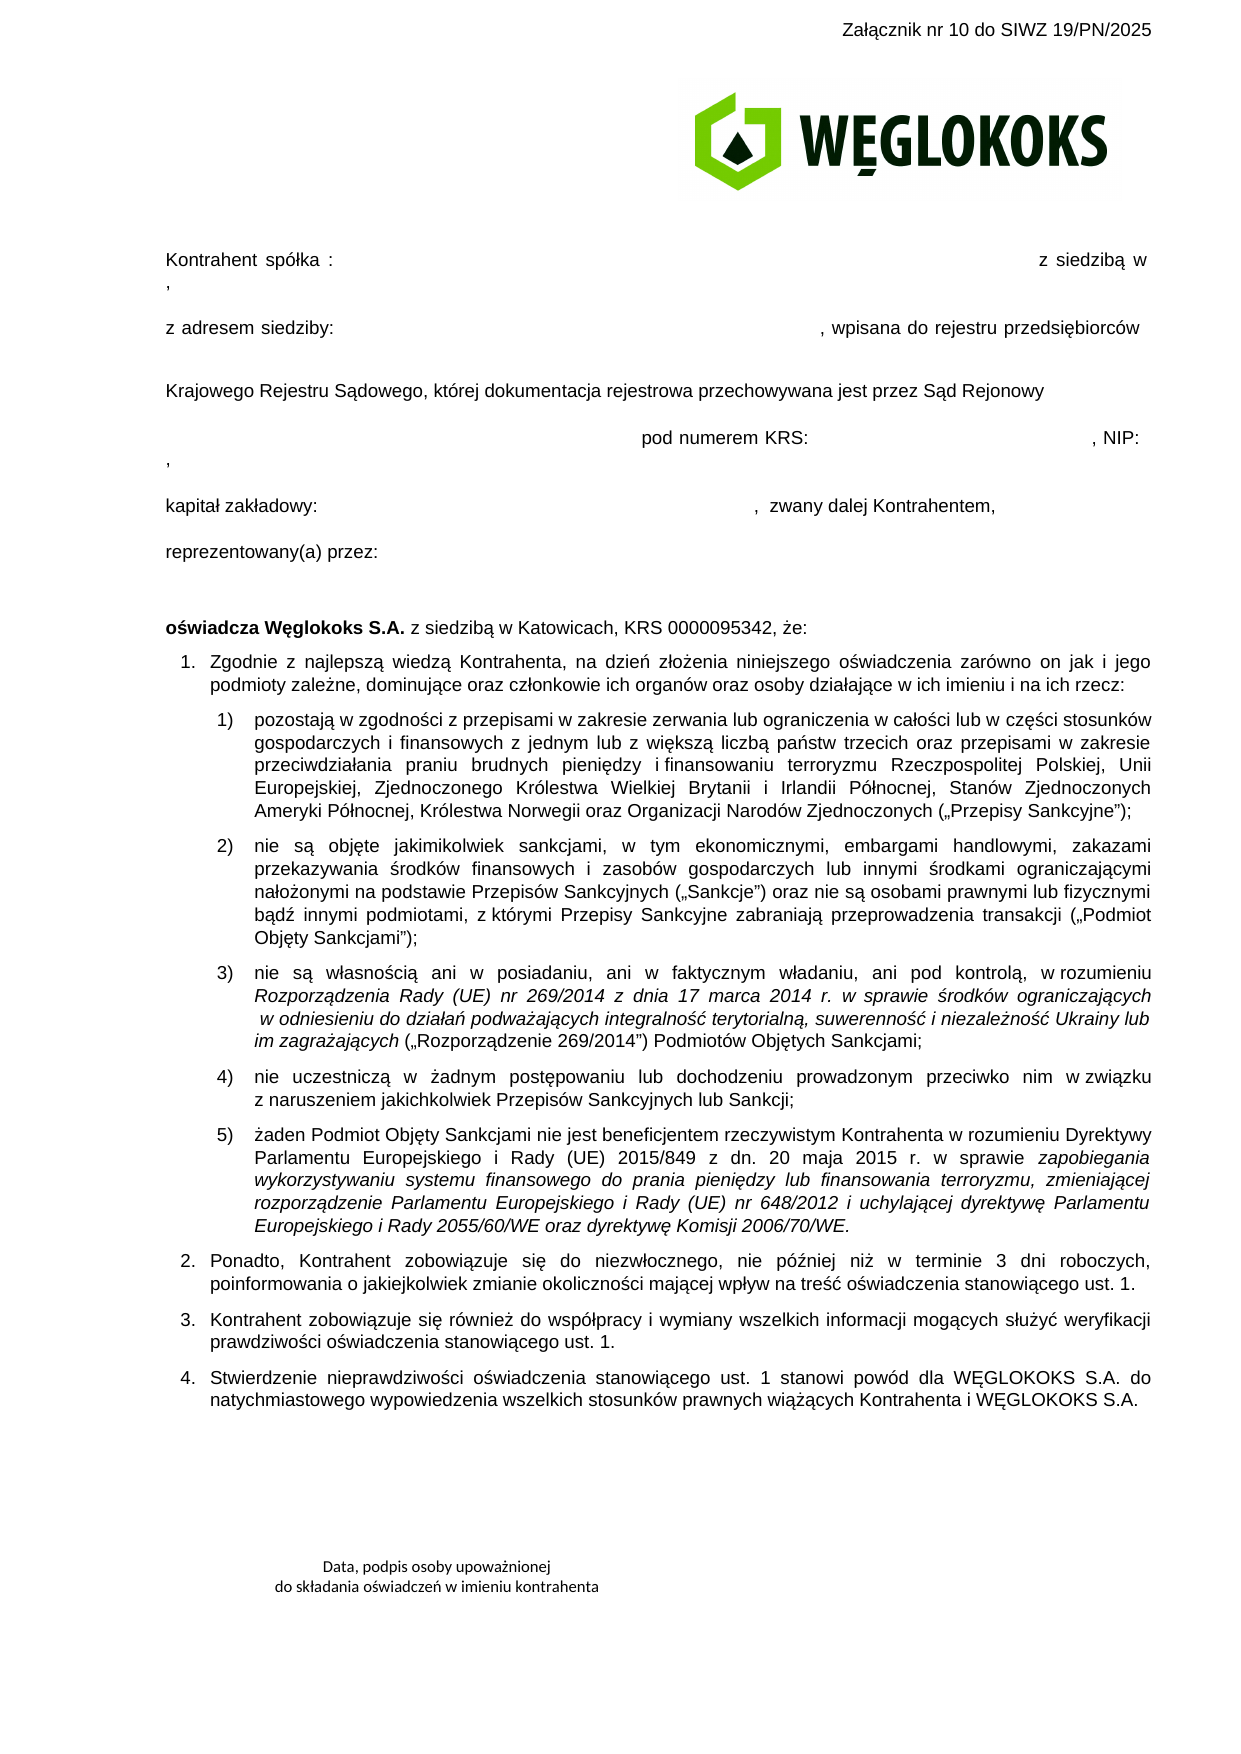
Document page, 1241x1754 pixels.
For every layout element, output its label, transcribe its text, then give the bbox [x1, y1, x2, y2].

list pozostają w zgodności z przepisami w zakresie zerwania lub ograniczenia w całości lub w części stosunków gospodarczych i finansowych z jednym lub z większą liczbą państw trzecich oraz przepisami w zakresie przeciwdziałania praniu brudnych pieniędzy i finansowaniu terroryzmu Rzeczpospolitej Polskiej, Unii Europejskiej, Zjednoczonego Królestwa Wielkiej Brytanii i Irlandii Północnej, Stanów Zjednoczonych Ameryki Północnej, Królestwa Norwegii oraz Organizacji Narodów Zjednoczonych („Przepisy Sankcyjne”); [217, 709, 1152, 821]
list nie uczestniczą w żadnym postępowaniu lub dochodzeniu prowadzonym przeciwko nim w związku z naruszeniem jakichkolwiek Przepisów Sankcyjnych lub Sankcji; [217, 1066, 1152, 1110]
list Stwierdzenie nieprawdziwości oświadczenia stanowiącego ust. 1 stanowi powód dla WĘGLOKOKS S.A. do natychmiastowego wypowiedzenia wszelkich stosunków prawnych wiążących Kontrahenta i WĘGLOKOKS S.A. [180, 1366, 1152, 1411]
text kapitał zakładowy: , zwany dalej Kontrahentem, [165, 494, 1152, 516]
text reprezentowany(a) przez: [165, 541, 1152, 563]
list nie są objęte jakimikolwiek sankcjami, w tym ekonomicznymi, embargami handlowymi, zakazami przekazywania środków finansowych i zasobów gospodarczych lub innymi środkami ograniczającymi nałożonymi na podstawie Przepisów Sankcyjnych („Sankcje”) oraz nie są osobami prawnymi lub fizycznymi bądź innymi podmiotami, z którymi Przepisy Sankcyjne zabraniają przeprowadzenia transakcji („Podmiot Objęty Sankcjami”); [217, 835, 1152, 948]
text Kontrahent spółka : z siedzibą w , [165, 249, 1152, 292]
list Zgodnie z najlepszą wiedzą Kontrahenta, na dzień złożenia niniejszego oświadczenia zarówno on jak i jego podmioty zależne, dominujące oraz członkowie ich organów oraz osoby działające w ich imieniu i na ich rzecz: [180, 651, 1152, 695]
text z adresem siedziby: , wpisana do rejestru przedsiębiorców [165, 317, 1152, 367]
list żaden Podmiot Objęty Sankcjami nie jest beneficjentem rzeczywistym Kontrahenta w rozumieniu Dyrektywy Parlamentu Europejskiego i Rady (UE) 2015/849 z dn. 20 maja 2015 r. w sprawie zapobiegania wykorzystywaniu systemu finansowego do prania pieniędzy lub finansowania terroryzmu, zmieniającej rozporządzenie Parlamentu Europejskiego i Rady (UE) nr 648/2012 i uchylającej dyrektywę Parlamentu Europejskiego i Rady 2055/60/WE oraz dyrektywę Komisji 2006/70/WE. [217, 1124, 1152, 1236]
text pod numerem KRS: , NIP: , [165, 426, 1152, 469]
picture [678, 78, 1122, 201]
list Kontrahent zobowiązuje się również do współpracy i wymiany wszelkich informacji mogących służyć weryfikacji prawdziwości oświadczenia stanowiącego ust. 1. [180, 1308, 1152, 1353]
text oświadcza Węglokoks S.A. z siedzibą w Katowicach, KRS 0000095342, że: [165, 616, 1152, 638]
list nie są własnością ani w posiadaniu, ani w faktycznym władaniu, ani pod kontrolą, w rozumieniu Rozporządzenia Rady (UE) nr 269/2014 z dnia 17 marca 2014 r. w sprawie środków ograniczających w odniesieniu do działań podważających integralność terytorialną, suwerenność i niezależność Ukrainy lub im zagrażających („Rozporządzenie 269/2014”) Podmiotów Objętych Sankcjami; [217, 962, 1152, 1052]
text Krajowego Rejestru Sądowego, której dokumentacja rejestrowa przechowywana jest przez Sąd Rejonowy [165, 380, 1152, 401]
list Ponadto, Kontrahent zobowiązuje się do niezwłocznego, nie później niż w terminie 3 dni roboczych, poinformowania o jakiejkolwiek zmianie okoliczności mającej wpływ na treść oświadczenia stanowiącego ust. 1. [180, 1250, 1152, 1294]
